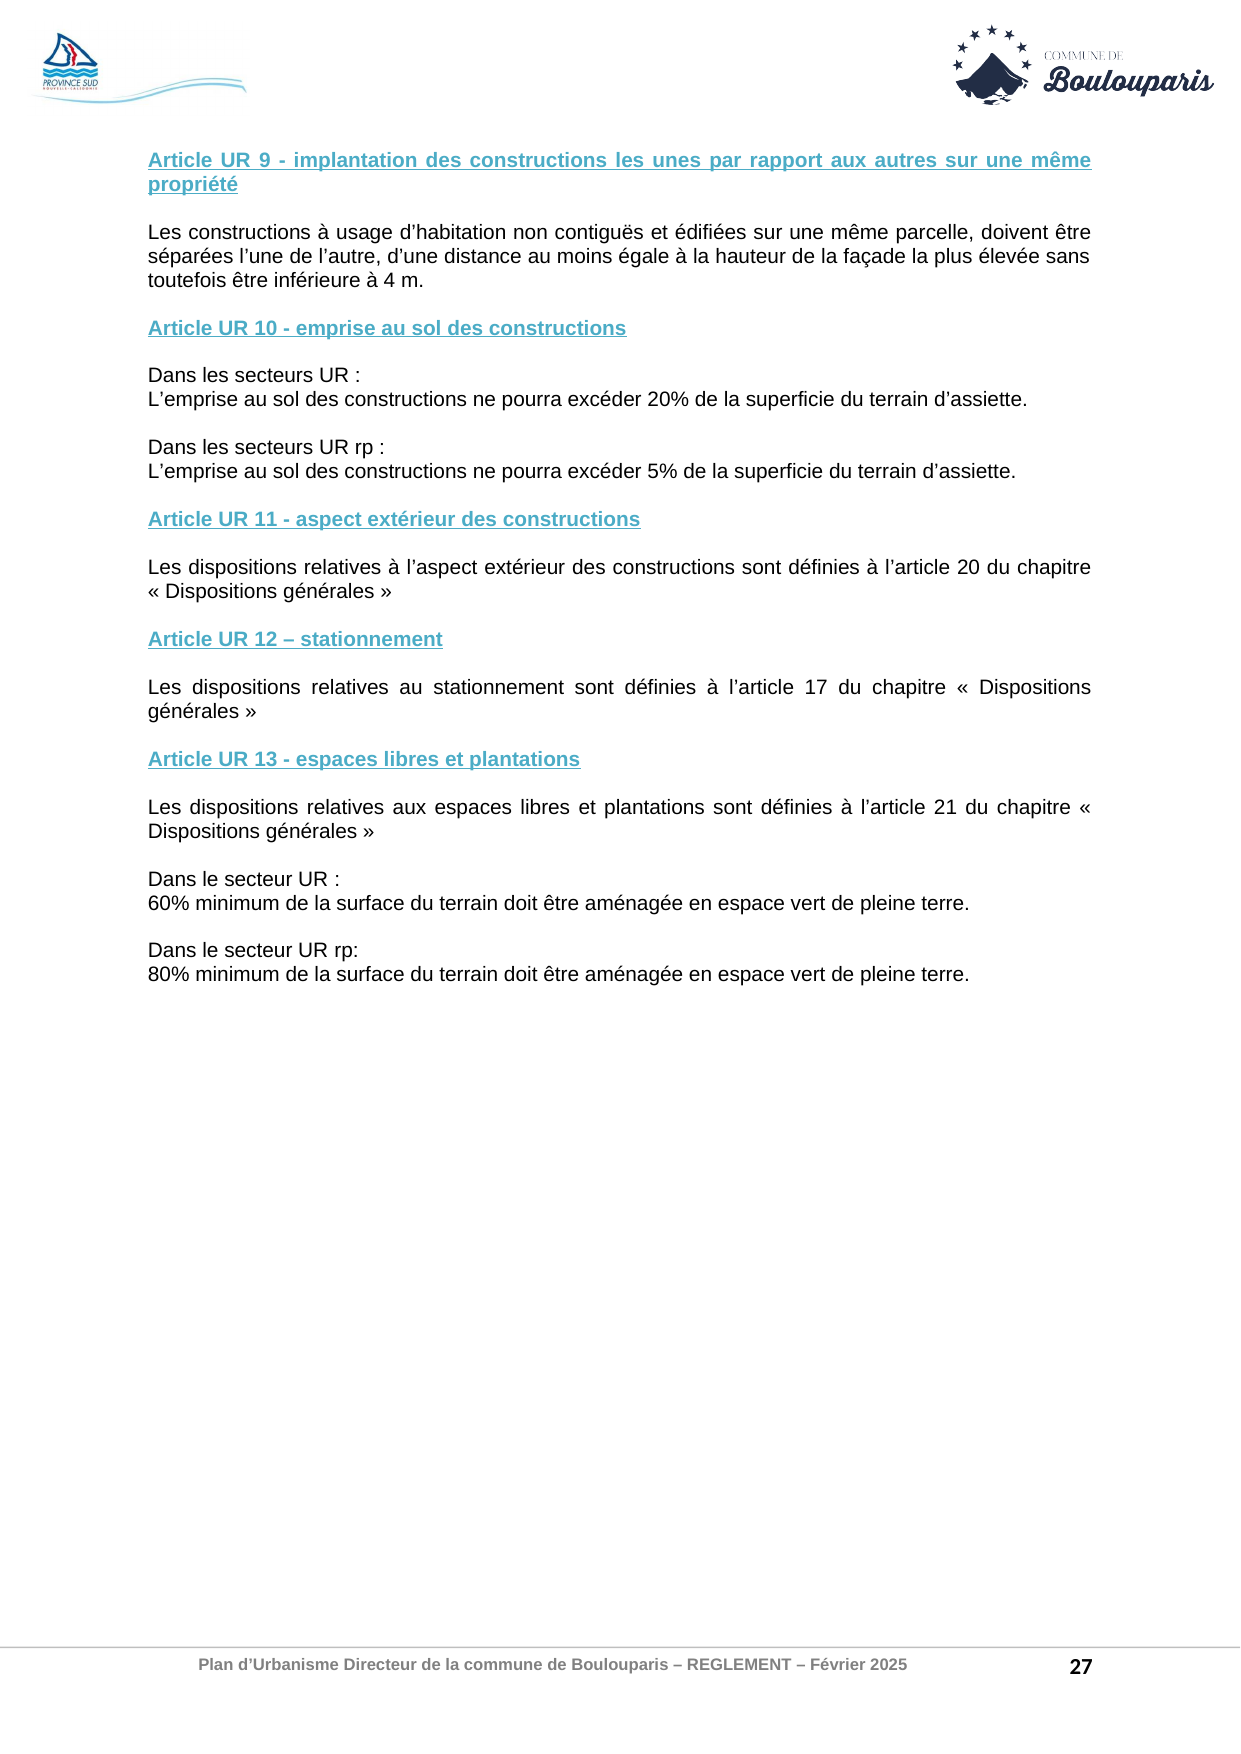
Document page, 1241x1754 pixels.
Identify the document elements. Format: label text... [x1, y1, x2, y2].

picture [27, 21, 250, 116]
text Les dispositions relatives aux espaces libres et plantations sont définies à l’article 21 du chapitre « Dispositions générales » [148, 794, 1092, 842]
text L’emprise au sol des constructions ne pourra excéder 5% de la superficie du terrain d’assiette. [148, 459, 1092, 483]
text Article UR 10 - emprise au sol des constructions [148, 315, 1092, 339]
text Article UR 11 - aspect extérieur des constructions [148, 507, 1092, 531]
text Dans les secteurs UR : [148, 363, 1092, 387]
text Les dispositions relatives au stationnement sont définies à l’article 17 du chapitre « Dispositions générales » [148, 675, 1092, 723]
text Article UR 9 - implantation des constructions les unes par rapport aux autres sur une même propriété [148, 170, 1092, 196]
text 60% minimum de la surface du terrain doit être aménagée en espace vert de pleine terre. [148, 890, 1092, 914]
text Article UR 12 – stationnement [148, 627, 1092, 651]
text Les constructions à usage d’habitation non contiguës et édifiées sur une même parcelle, doivent être séparées l’une de l’autre, d’une distance au moins égale à la hauteur de la façade la plus élevée sans toutefois être inférieure à 4 m. [148, 219, 1092, 291]
text 80% minimum de la surface du terrain doit être aménagée en espace vert de pleine terre. [148, 962, 1092, 986]
text Dans le secteur UR : [148, 866, 1092, 890]
text Article UR 9 - implantation des constructions les unes par rapport aux autres sur une même propriété [148, 148, 1092, 169]
text Dans les secteurs UR rp : [148, 435, 1092, 459]
text L’emprise au sol des constructions ne pourra excéder 20% de la superficie du terrain d’assiette. [148, 387, 1092, 411]
text Dans le secteur UR rp: [148, 938, 1092, 962]
text Article UR 13 - espaces libres et plantations [148, 747, 1092, 771]
text Les dispositions relatives à l’aspect extérieur des constructions sont définies à l’article 20 du chapitre « Dispositions générales » [148, 555, 1092, 603]
picture [947, 18, 1222, 110]
